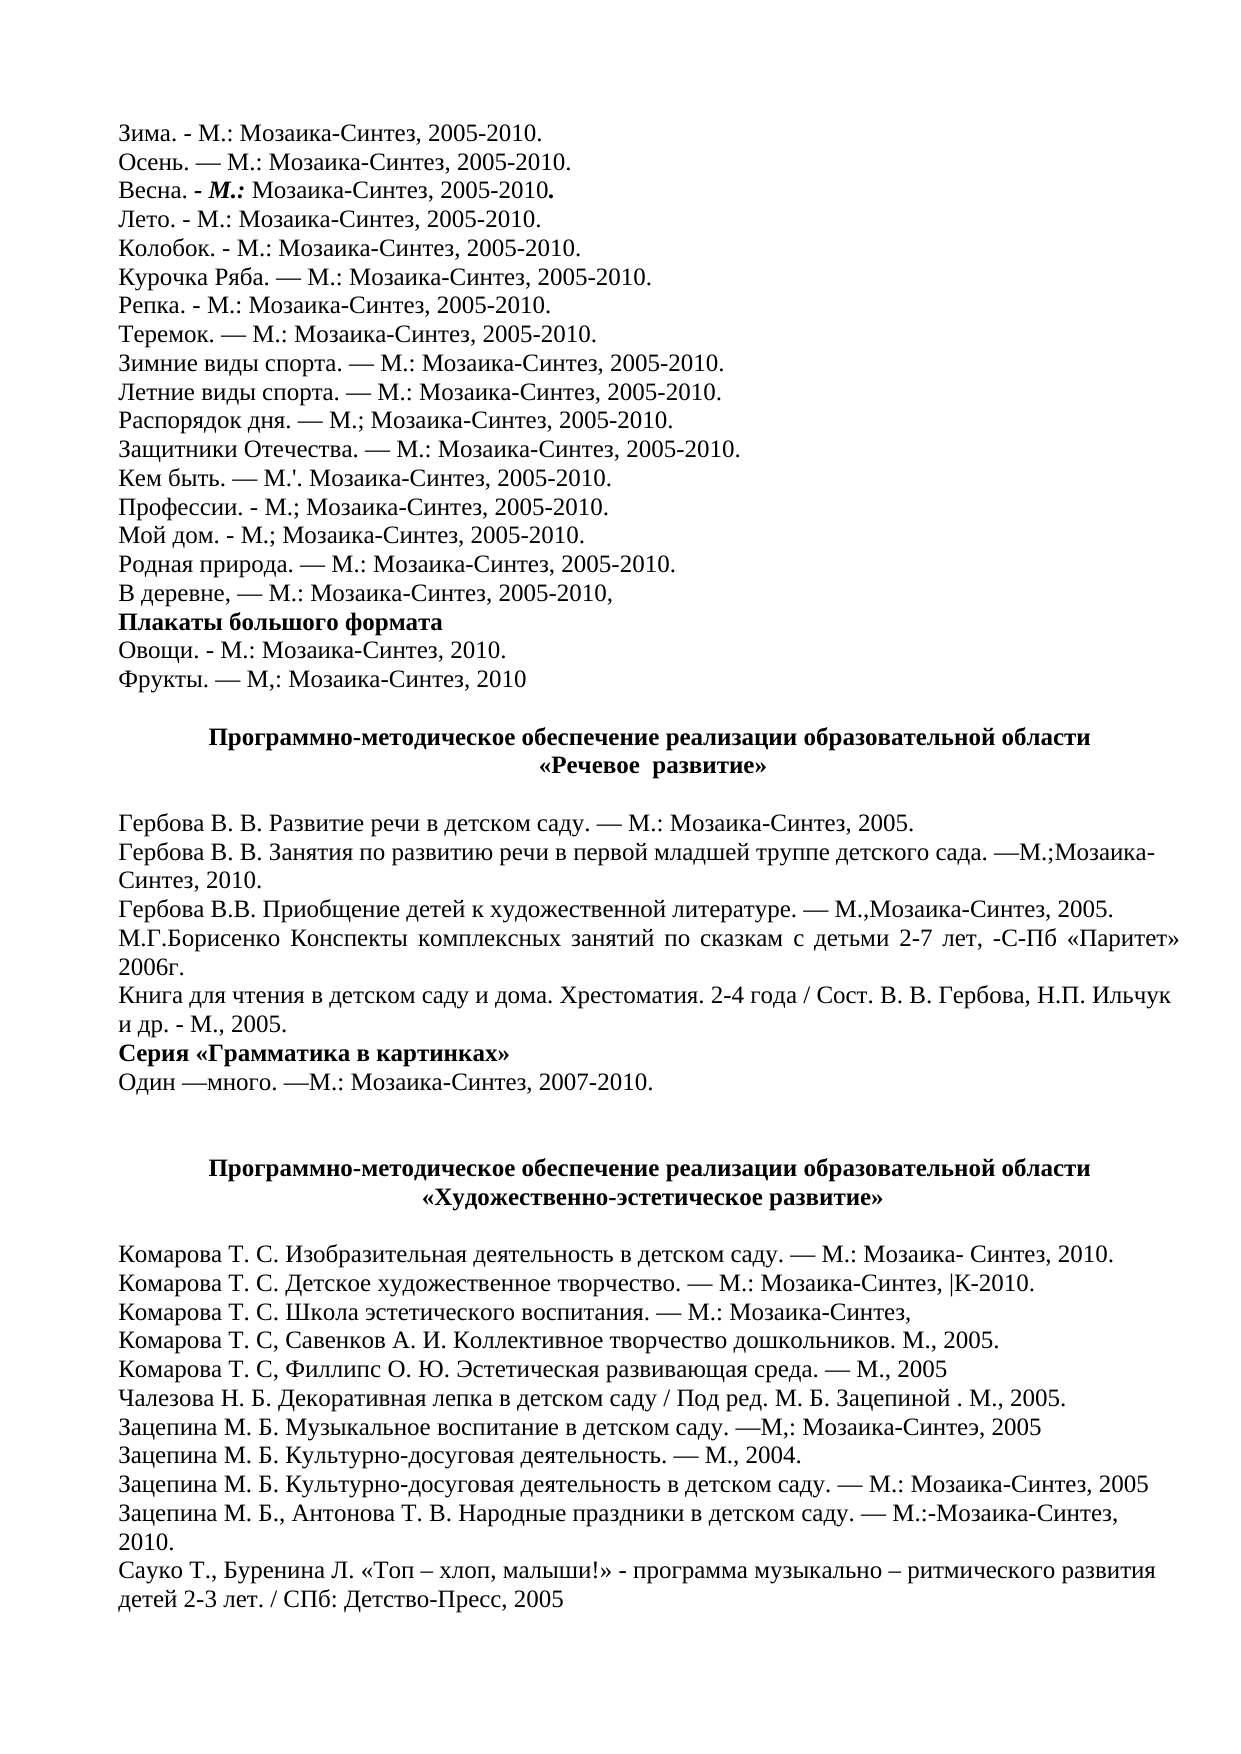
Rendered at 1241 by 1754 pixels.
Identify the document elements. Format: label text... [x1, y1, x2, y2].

text Книга для чтения в детском саду и дома. Хрестоматия. 2-4 года / Сост. В. В. Гербова, Н.П. Ильчук и др. - М., 2005. [118, 981, 1181, 1038]
text Распорядок дня. — М.; Мозаика-Синтез, 2005-2010. [118, 406, 1181, 434]
text Зацепина М. Б. Культурно-досуговая деятельность. — М., 2004. [118, 1441, 1181, 1469]
text Серия «Грамматика в картинках» [118, 1038, 1181, 1067]
text Зацепина М. Б. Культурно-досуговая деятельность в детском саду. — М.: Мозаика-Синтез, 2005 [118, 1469, 1181, 1498]
text Летние виды спорта. — М.: Мозаика-Синтез, 2005-2010. [118, 377, 1181, 406]
text Лето. - М.: Мозаика-Синтез, 2005-2010. [118, 204, 1181, 233]
text Комарова Т. С, Филлипс О. Ю. Эстетическая развивающая среда. — М., 2005 [118, 1354, 1181, 1383]
text Репка. - М.: Мозаика-Синтез, 2005-2010. [118, 291, 1181, 319]
text Комарова Т. С. Изобразительная деятельность в детском саду. — М.: Мозаика- Синтез, 2010. [118, 1239, 1181, 1268]
text Плакаты большого формата [118, 607, 1181, 636]
text Родная природа. — М.: Мозаика-Синтез, 2005-2010. [118, 549, 1181, 578]
text Чалезова Н. Б. Декоративная лепка в детском саду / Под ред. М. Б. Зацепиной . М., 2005. [118, 1383, 1181, 1412]
text Теремок. — М.: Мозаика-Синтез, 2005-2010. [118, 319, 1181, 348]
text Комарова Т. С, Савенков А. И. Коллективное творчество дошкольников. М., 2005. [118, 1326, 1181, 1354]
text Комарова Т. С. Детское художественное творчество. — М.: Мозаика-Синтез, |К-2010. [118, 1268, 1181, 1297]
text Зима. - М.: Мозаика-Синтез, 2005-2010. [118, 118, 1181, 147]
text Гербова В. В. Развитие речи в детском саду. — М.: Мозаика-Синтез, 2005. [118, 808, 1181, 837]
text Осень. — М.: Мозаика-Синтез, 2005-2010. [118, 147, 1181, 176]
text Зимние виды спорта. — М.: Мозаика-Синтез, 2005-2010. [118, 348, 1181, 377]
text М.Г.Борисенко Конспекты комплексных занятий по сказкам с детьми 2-7 лет, -С-Пб «Паритет» 2006г. [118, 923, 1181, 981]
text Овощи. - М.: Мозаика-Синтез, 2010. [118, 636, 1181, 664]
text «Художественно-эстетическое развитие» [118, 1182, 1181, 1211]
text Защитники Отечества. — М.: Мозаика-Синтез, 2005-2010. [118, 434, 1181, 463]
text Один —много. —М.: Мозаика-Синтез, 2007-2010. [118, 1067, 1181, 1096]
text Программно-методическое обеспечение реализации образовательной области [118, 722, 1181, 751]
text Гербова В.В. Приобщение детей к художественной литературе. — М.,Мозаика-Синтез, 2005. [118, 894, 1181, 923]
text Профессии. - М.; Мозаика-Синтез, 2005-2010. [118, 492, 1181, 521]
text Весна. - М.: Мозаика-Синтез, 2005-2010. [118, 176, 1181, 204]
text Курочка Ряба. — М.: Мозаика-Синтез, 2005-2010. [118, 262, 1181, 291]
text Зацепина М. Б., Антонова Т. В. Народные праздники в детском саду. — М.:-Мозаика-Синтез, 2010. [118, 1498, 1181, 1556]
text Сауко Т., Буренина Л. «Топ – хлоп, малыши!» - программа музыкально – ритмического развития детей 2-3 лет. / СПб: Детство-Пресс, 2005 [118, 1556, 1181, 1613]
text Мой дом. - М.; Мозаика-Синтез, 2005-2010. [118, 521, 1181, 549]
text Фрукты. — М,: Мозаика-Синтез, 2010 [118, 664, 1181, 693]
text Кем быть. — М.'. Мозаика-Синтез, 2005-2010. [118, 463, 1181, 492]
text Колобок. - М.: Мозаика-Синтез, 2005-2010. [118, 233, 1181, 262]
text Программно-методическое обеспечение реализации образовательной области [118, 1153, 1181, 1182]
text «Речевое развитие» [118, 751, 1181, 779]
text Комарова Т. С. Школа эстетического воспитания. — М.: Мозаика-Синтез, [118, 1297, 1181, 1326]
text В деревне, — М.: Мозаика-Синтез, 2005-2010, [118, 578, 1181, 607]
text Гербова В. В. Занятия по развитию речи в первой младшей труппе детского сада. —М.;Мозаика-Синтез, 2010. [118, 837, 1181, 894]
text Зацепина М. Б. Музыкальное воспитание в детском саду. —М,: Мозаика-Синтеэ, 2005 [118, 1412, 1181, 1441]
